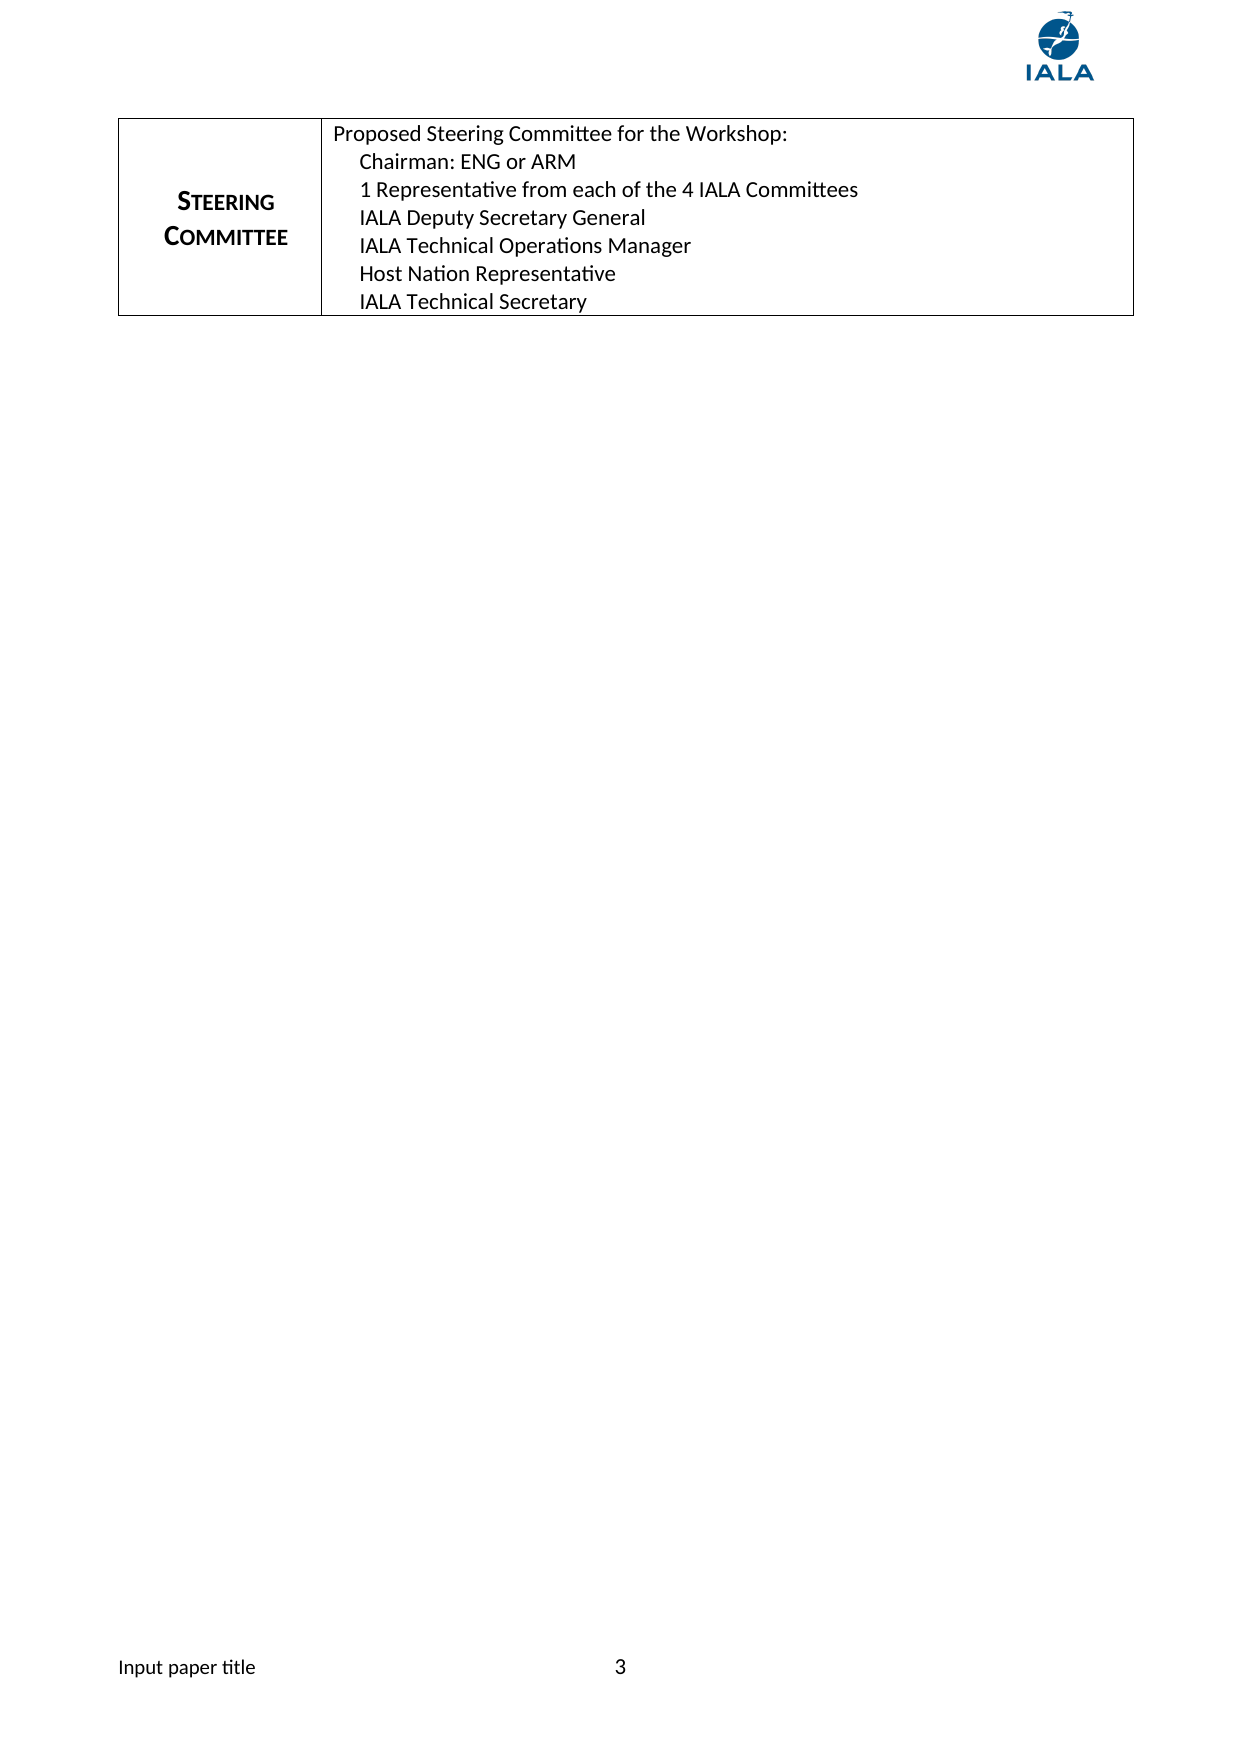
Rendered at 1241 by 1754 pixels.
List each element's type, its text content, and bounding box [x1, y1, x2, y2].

picture [1011, 3, 1106, 96]
table_cell Proposed Steering Committee for the Workshop: Chairman: ENG or ARM 1 Representative from each of the 4 IALA Committees IALA Deputy Secretary General IALA Technical Operations Manager Host Nation Representative IALA Technical Secretary [322, 119, 1133, 315]
table_cell Steering Committee [119, 119, 321, 315]
